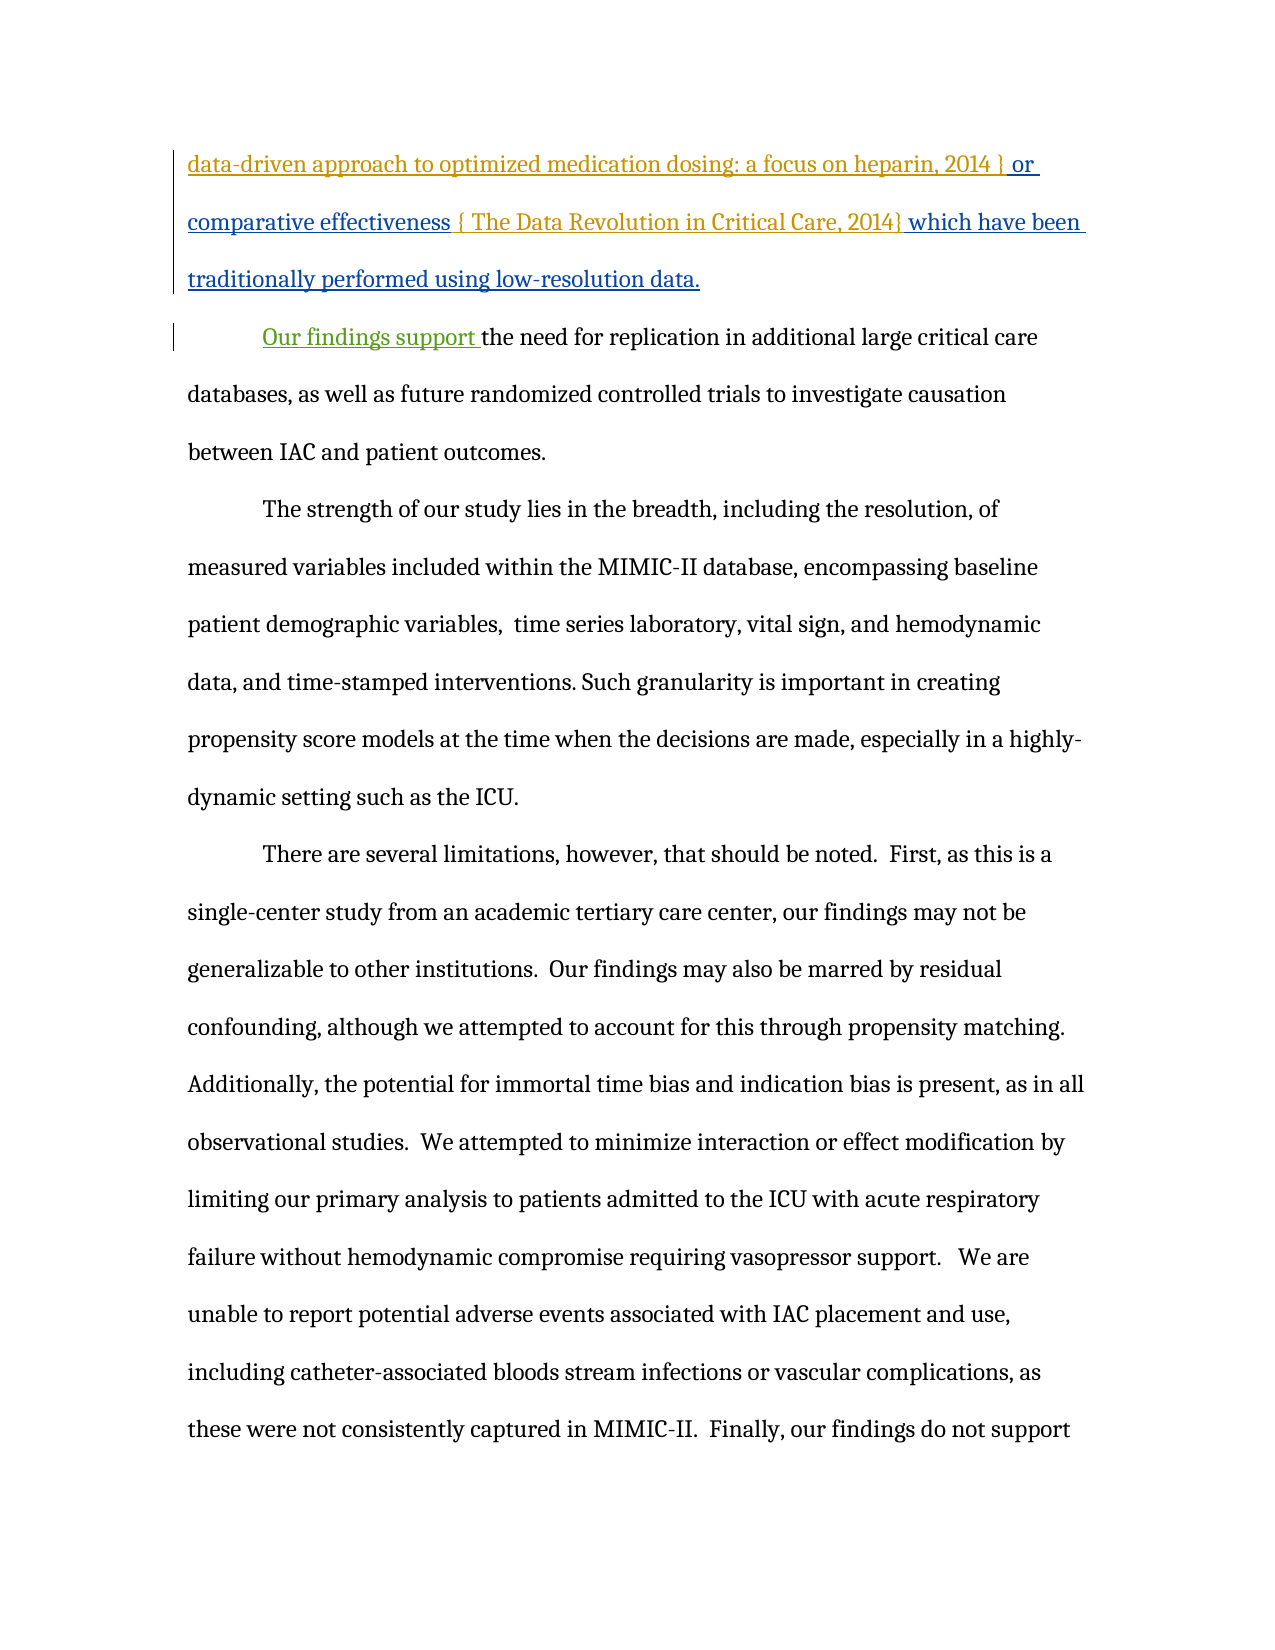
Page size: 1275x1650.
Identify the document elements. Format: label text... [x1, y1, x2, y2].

text the need for replication in additional large critical care databases, as well as future randomized controlled trials to investigate causation between IAC and patient outcomes. [187, 322, 1087, 466]
text The strength of our study lies in the breadth, including the resolution, of measured variables included within the MIMIC-II database, encompassing baseline patient demographic variables, time series laboratory, vital sign, and hemodynamic data, and time-stamped interventions. Such granularity is important in creating propensity score models at the time when the decisions are made, especially in a highly-dynamic setting such as the ICU. [187, 495, 1087, 811]
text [187, 840, 1087, 1444]
